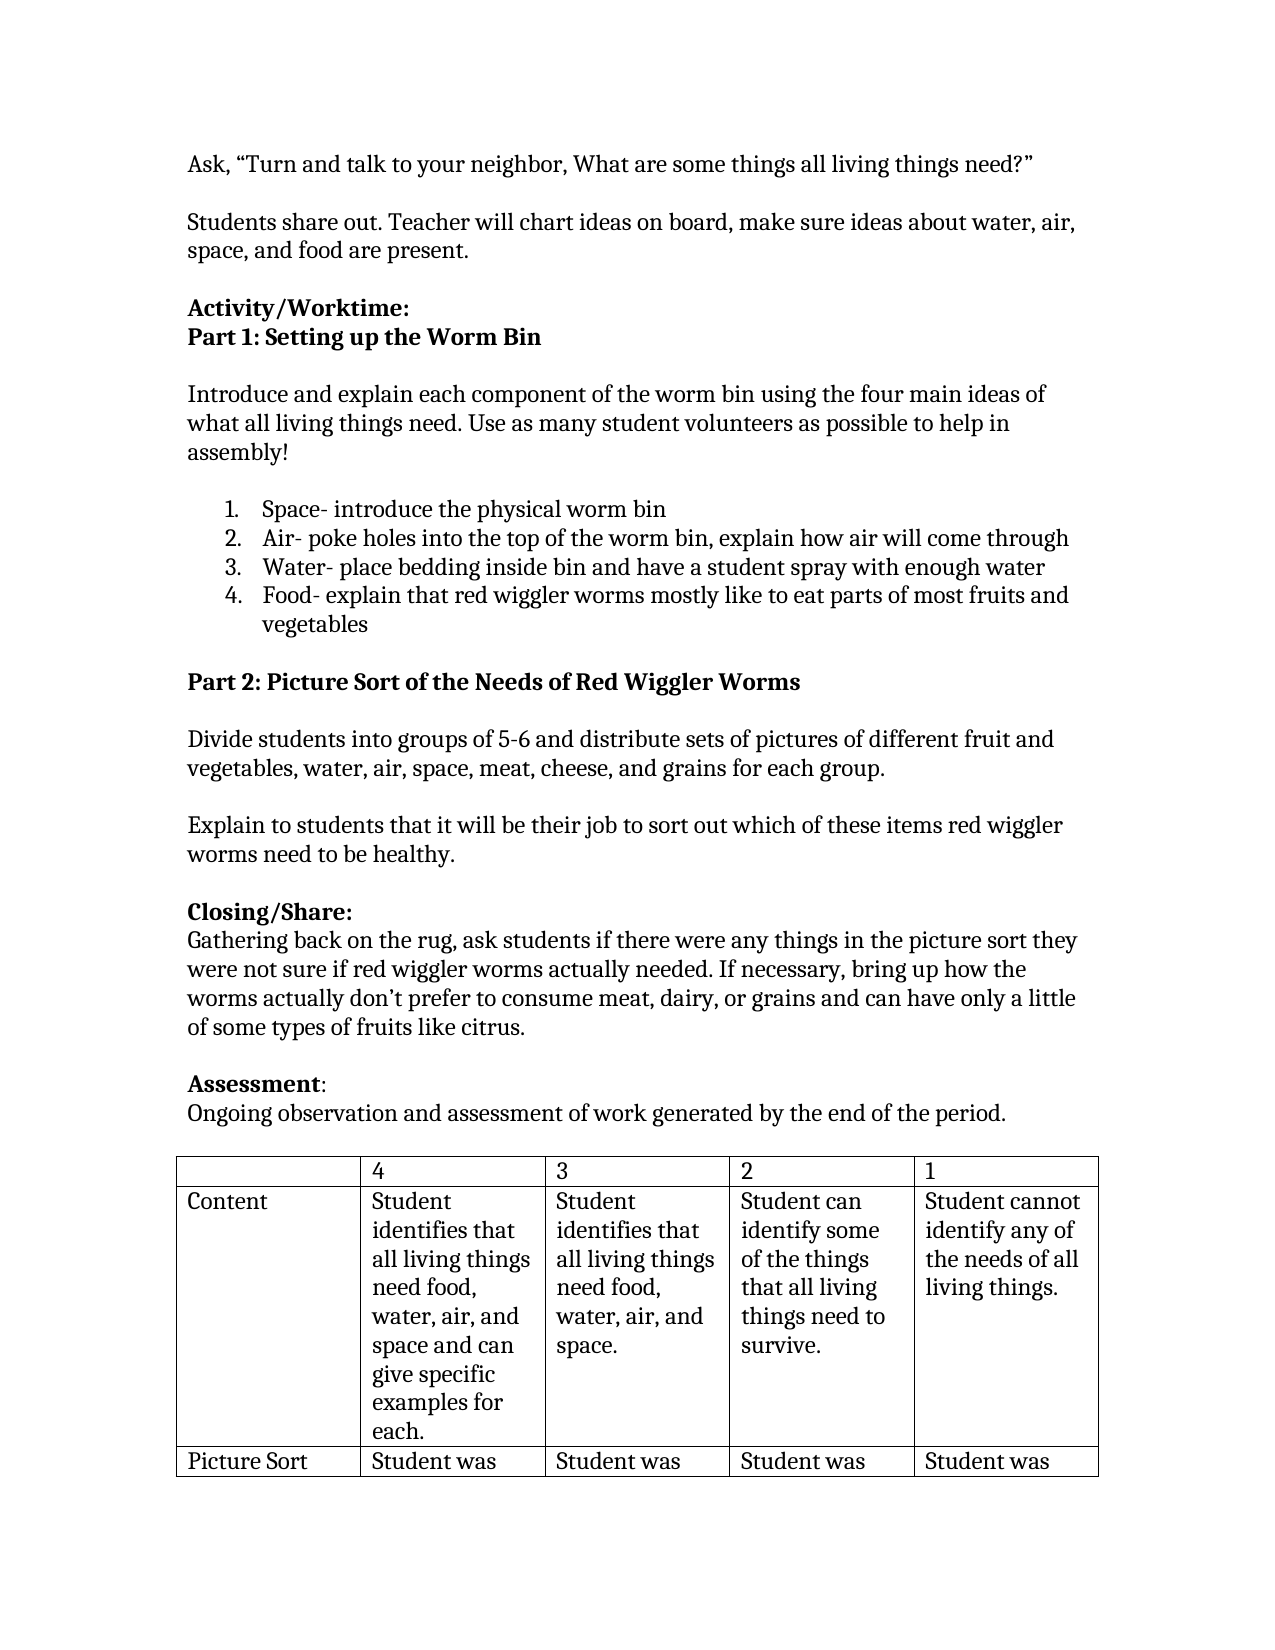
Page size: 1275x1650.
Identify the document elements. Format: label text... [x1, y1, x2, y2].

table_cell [915, 1447, 1098, 1476]
list Air- poke holes into the top of the worm bin, explain how air will come through [225, 524, 1087, 552]
table_header 2 [730, 1157, 914, 1186]
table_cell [361, 1447, 545, 1476]
table_header 3 [546, 1157, 729, 1186]
table_header [177, 1157, 360, 1186]
text Divide students into groups of 5-6 and distribute sets of pictures of different fruit and vegetables, water, air, space, meat, cheese, and grains for each group. [187, 725, 1087, 782]
table_cell Picture Sort [177, 1447, 360, 1476]
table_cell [730, 1447, 914, 1476]
text Ongoing observation and assessment of work generated by the end of the period. [187, 1099, 1087, 1127]
table_cell Student identifies that all living things need food, water, air, and space. [546, 1187, 729, 1446]
text Closing/Share: [187, 897, 1087, 926]
text Part 2: Picture Sort of the Needs of Red Wiggler Worms [187, 667, 1087, 696]
text Part 1: Setting up the Worm Bin [187, 322, 1087, 351]
table_header 4 [361, 1157, 545, 1186]
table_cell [546, 1447, 729, 1476]
text Introduce and explain each component of the worm bin using the four main ideas of what all living things need. Use as many student volunteers as possible to help in assembly! [187, 380, 1087, 466]
text Explain to students that it will be their job to sort out which of these items red wiggler worms need to be healthy. [187, 811, 1087, 869]
text Assessment: [187, 1070, 1087, 1099]
text Activity/Worktime: [187, 294, 1087, 322]
table_cell Student can identify some of the things that all living things need to survive. [730, 1187, 914, 1446]
list Space- introduce the physical worm bin [225, 495, 1087, 524]
text Gathering back on the rug, ask students if there were any things in the picture sort they were not sure if red wiggler worms actually needed. If necessary, bring up how the worms actually don’t prefer to consume meat, dairy, or grains and can have only a little of some types of fruits like citrus. [187, 926, 1087, 1041]
text Students share out. Teacher will chart ideas on board, make sure ideas about water, air, space, and food are present. [187, 207, 1087, 265]
list Food- explain that red wiggler worms mostly like to eat parts of most fruits and vegetables [225, 581, 1087, 639]
table_cell Content [177, 1187, 360, 1446]
table_cell Student identifies that all living things need food, water, air, and space and can give specific examples for each. [361, 1187, 545, 1446]
list Water- place bedding inside bin and have a student spray with enough water [225, 552, 1087, 581]
table_header 1 [915, 1157, 1098, 1186]
table_cell Student cannot identify any of the needs of all living things. [915, 1187, 1098, 1446]
text Ask, “Turn and talk to your neighbor, What are some things all living things need?” [187, 150, 1087, 179]
